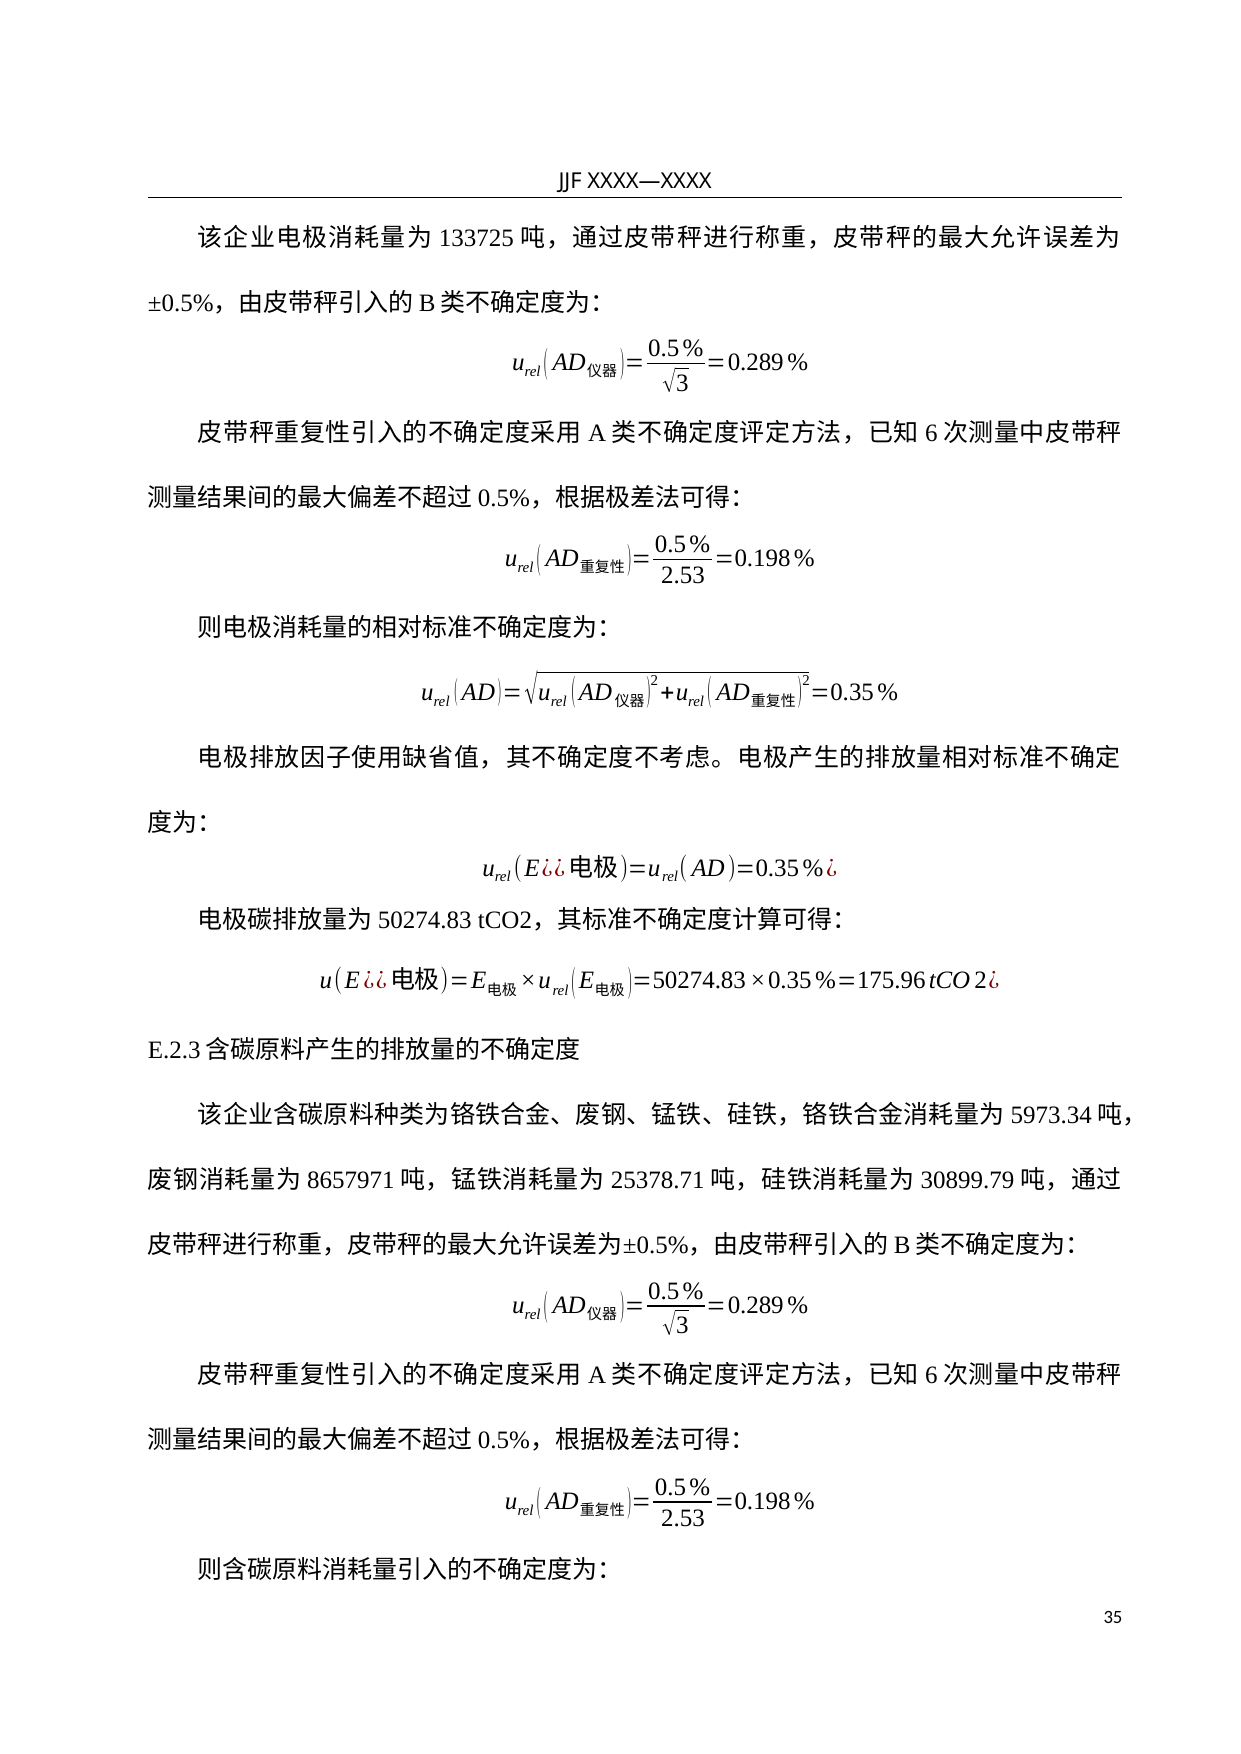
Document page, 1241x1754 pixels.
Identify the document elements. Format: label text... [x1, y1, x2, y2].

text 则含碳原料消耗量引入的不确定度为： [148, 1535, 1122, 1600]
text 该企业电极消耗量为133725吨，通过皮带秤进行称重，皮带秤的最大允许误差为±0.5%，由皮带秤引入的B类不确定度为： [148, 203, 1122, 333]
text 皮带秤重复性引入的不确定度采用A类不确定度评定方法，已知6次测量中皮带秤测量结果间的最大偏差不超过0.5%，根据极差法可得： [148, 398, 1122, 528]
text 则电极消耗量的相对标准不确定度为： [148, 593, 1122, 658]
text E.2.3含碳原料产生的排放量的不确定度 [148, 1015, 1122, 1080]
text 该企业含碳原料种类为铬铁合金、废钢、锰铁、硅铁，铬铁合金消耗量为5973.34吨，废钢消耗量为8657971吨，锰铁消耗量为25378.71吨，硅铁消耗量为30899.79吨，通过皮带秤进行称重，皮带秤的最大允许误差为±0.5%，由皮带秤引入的B类不确定度为： [148, 1080, 1122, 1275]
text 电极排放因子使用缺省值，其不确定度不考虑。电极产生的排放量相对标准不确定度为： [148, 723, 1122, 853]
text 皮带秤重复性引入的不确定度采用A类不确定度评定方法，已知6次测量中皮带秤测量结果间的最大偏差不超过0.5%，根据极差法可得： [148, 1340, 1122, 1470]
text 电极碳排放量为50274.83 tCO2，其标准不确定度计算可得： [148, 885, 1122, 950]
